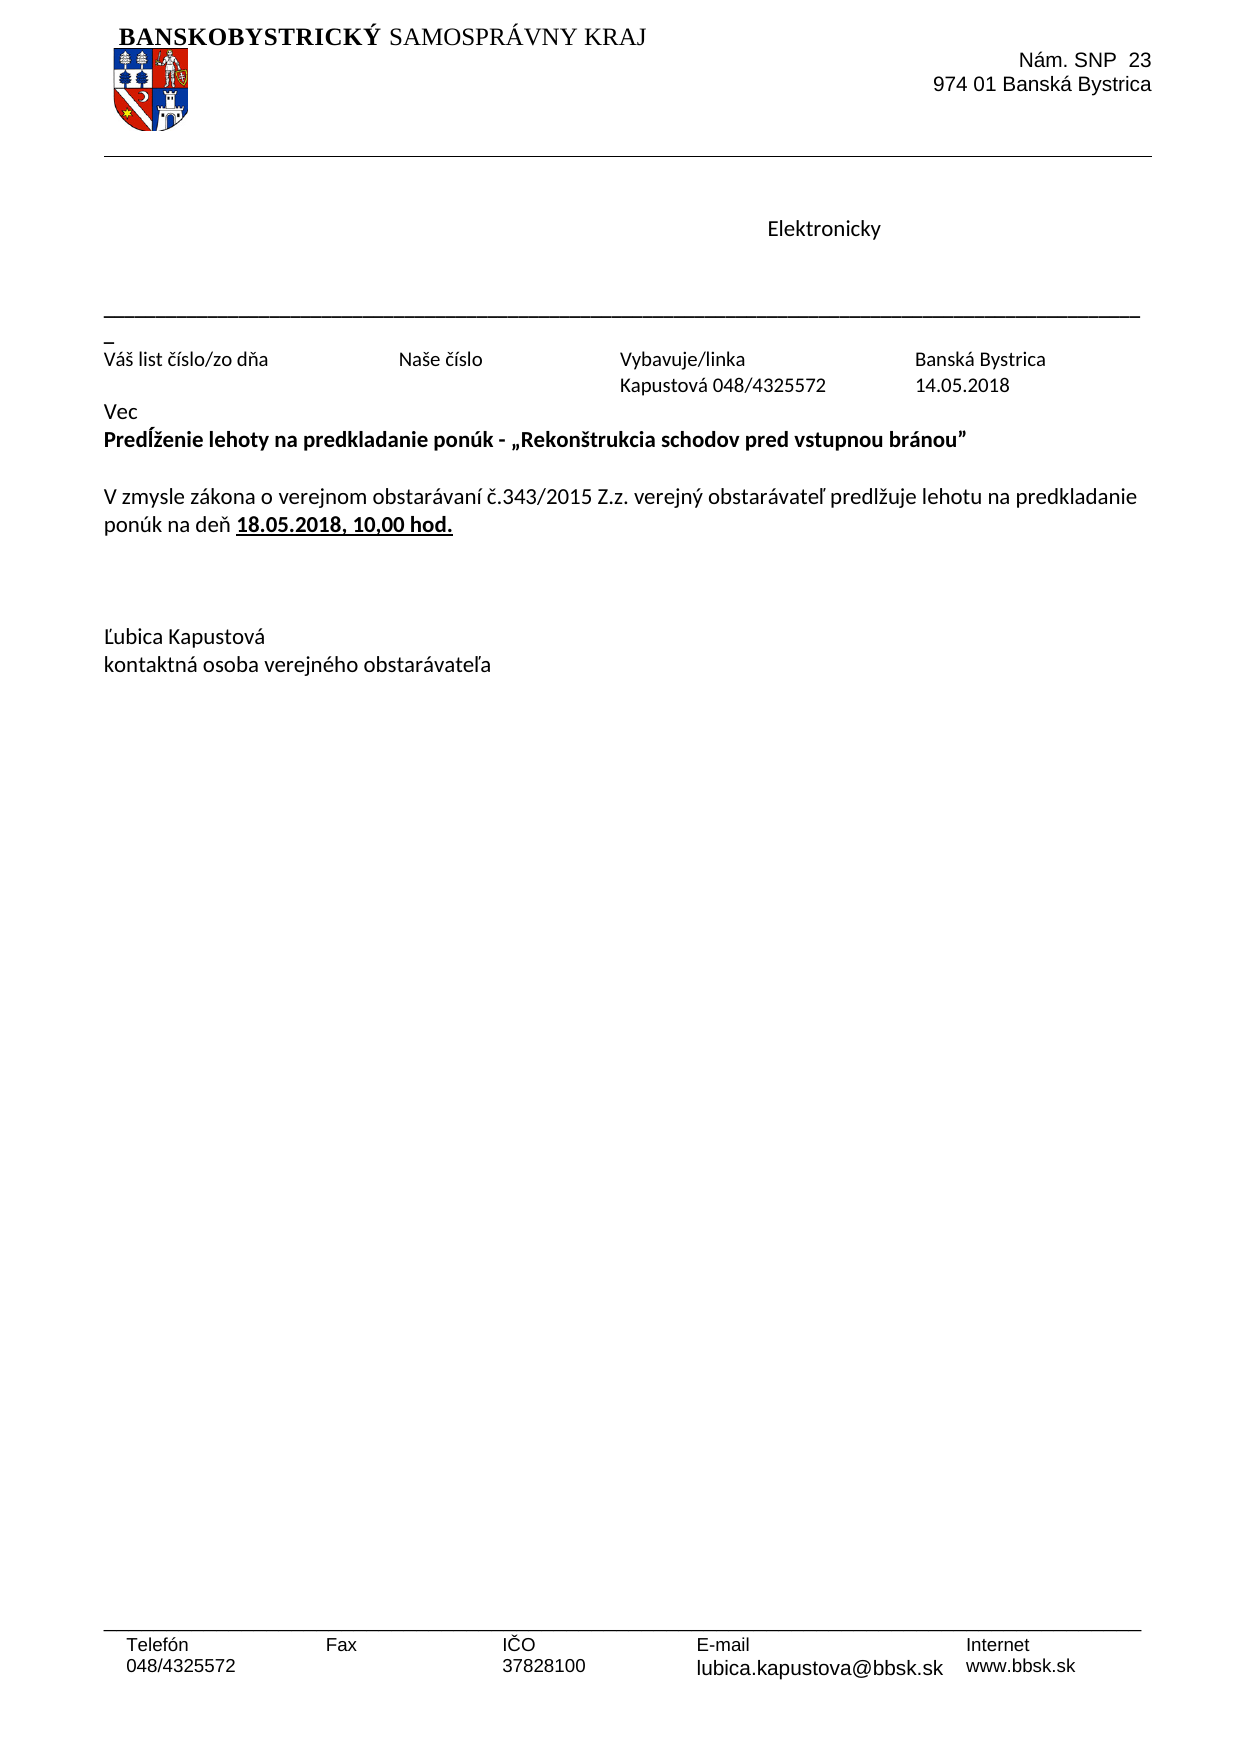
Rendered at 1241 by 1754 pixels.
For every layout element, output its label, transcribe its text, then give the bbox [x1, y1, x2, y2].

text Elektronicky [693, 214, 1152, 242]
text Kapustová 048/4325572 14.05.2018 [546, 372, 1152, 397]
text V zmysle zákona o verejnom obstarávaní č.343/2015 Z.z. verejný obstarávateľ predlžuje lehotu na predkladanie ponúk na deň 18.05.2018, 10,00 hod. [103, 482, 1152, 538]
text Vec [103, 397, 1152, 425]
text Váš list číslo/zo dňa Naše číslo Vybavuje/linka Banská Bystrica [103, 346, 1152, 372]
text Predĺženie lehoty na predkladanie ponúk - „Rekonštrukcia schodov pred vstupnou bránou” [103, 425, 1152, 453]
picture [112, 48, 188, 130]
text Ľubica Kapustová kontaktná osoba verejného obstarávateľa [103, 594, 1152, 678]
text _____________________________________________________________________________________________________ [103, 296, 1152, 346]
